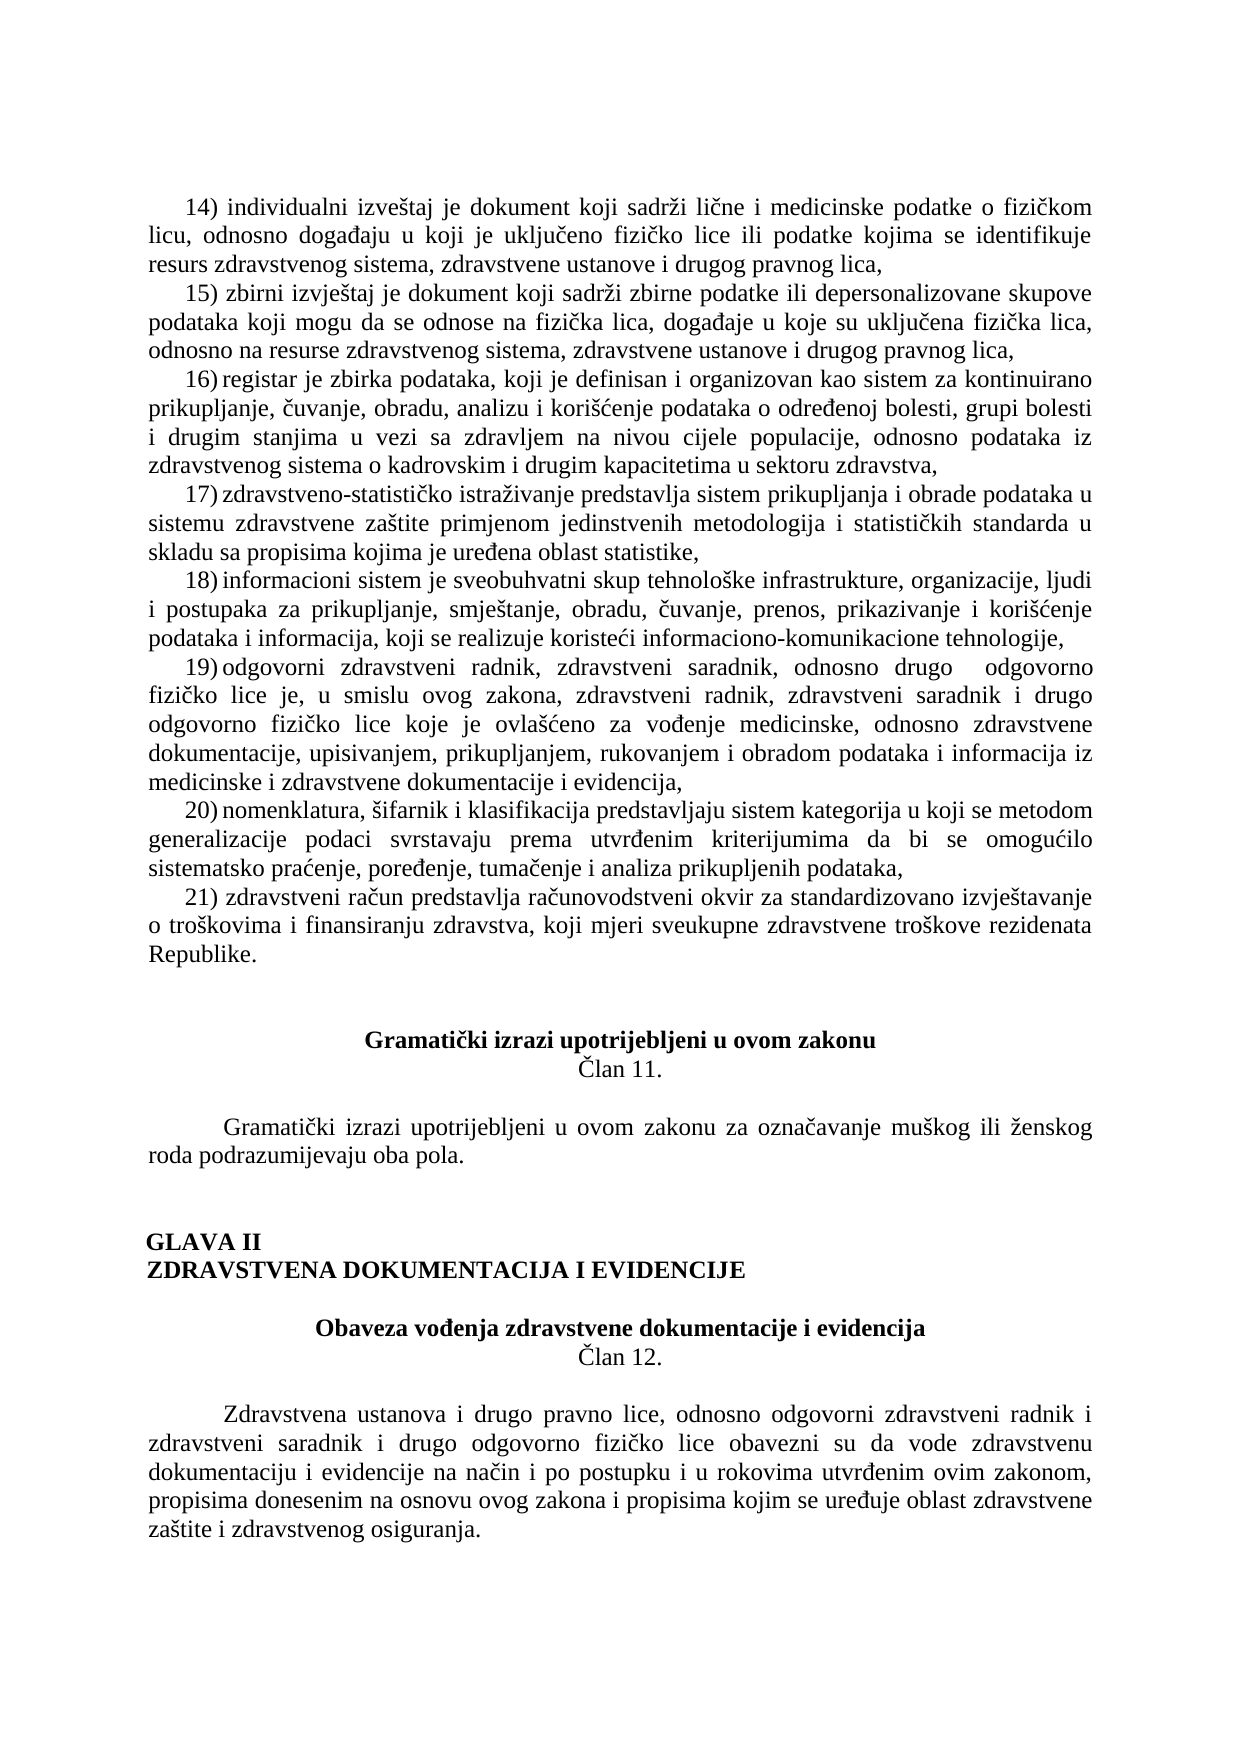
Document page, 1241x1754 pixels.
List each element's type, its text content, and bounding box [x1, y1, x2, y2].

text 20) nomenklatura, šifarnik i klasifikacija predstavljaju sistem kategorija u koji se metodom generalizacije podaci svrstavaju prema utvrđenim kriterijumima da bi se omogućilo sistematsko praćenje, poređenje, tumačenje i analiza prikupljenih podataka, [148, 795, 1093, 882]
text Član 12. [147, 1342, 1093, 1370]
subtitle GLAVA II ZDRAVSTVENA DOKUMENTACIJA I EVIDENCIJE [145, 1227, 1093, 1284]
text 21) zdravstveni račun predstavlja računovodstveni okvir za standardizovano izvještavanje o troškovima i finansiranju zdravstva, koji mjeri sveukupne zdravstvene troškove rezidenata Republike. [148, 882, 1093, 968]
text 14) individualni izveštaj je dokument koji sadrži lične i medicinske podatke o fizičkom licu, odnosno događaju u koji je uključeno fizičko lice ili podatke kojima se identifikuje resurs zdravstvenog sistema, zdravstvene ustanove i drugog pravnog lica, [148, 192, 1093, 278]
text Gramatički izrazi upotrijebljeni u ovom zakonu [147, 1025, 1093, 1054]
text Obaveza vođenja zdravstvene dokumentacije i evidencija [147, 1313, 1093, 1342]
text 17) zdravstveno-statističko istraživanje predstavlja sistem prikupljanja i obrade podataka u sistemu zdravstvene zaštite primjenom jedinstvenih metodologija i statističkih standarda u skladu sa propisima kojima je uređena oblast statistike, [148, 479, 1093, 565]
text Gramatički izrazi upotrijebljeni u ovom zakonu za označavanje muškog ili ženskog roda podrazumijevaju oba pola. [148, 1112, 1093, 1169]
text Zdravstvena ustanova i drugo pravno lice, odnosno odgovorni zdravstveni radnik i zdravstveni saradnik i drugo odgovorno fizičko lice obavezni su da vode zdravstvenu dokumentaciju i evidencije na način i po postupku i u rokovima utvrđenim ovim zakonom, propisima donesenim na osnovu ovog zakona i propisima kojim se uređuje oblast zdravstvene zaštite i zdravstvenog osiguranja. [148, 1399, 1093, 1543]
text 18) informacioni sistem je sveobuhvatni skup tehnološke infrastrukture, organizacije, ljudi i postupaka za prikupljanje, smještanje, obradu, čuvanje, prenos, prikazivanje i korišćenje podataka i informacija, koji se realizuje koristeći informaciono-komunikacione tehnologije, [148, 565, 1093, 652]
text 15) zbirni izvještaj je dokument koji sadrži zbirne podatke ili depersonalizovane skupove podataka koji mogu da se odnose na fizička lica, događaje u koje su uključena fizička lica, odnosno na resurse zdravstvenog sistema, zdravstvene ustanove i drugog pravnog lica, [148, 278, 1093, 364]
text Član 11. [147, 1054, 1093, 1083]
text 16) registar je zbirka podataka, koji je definisan i organizovan kao sistem za kontinuirano prikupljanje, čuvanje, obradu, analizu i korišćenje podataka o određenoj bolesti, grupi bolesti i drugim stanjima u vezi sa zdravljem na nivou cijele populacije, odnosno podataka iz zdravstvenog sistema o kadrovskim i drugim kapacitetima u sektoru zdravstva, [148, 364, 1093, 479]
text 19) odgovorni zdravstveni radnik, zdravstveni saradnik, odnosno drugo odgovorno fizičko lice je, u smislu ovog zakona, zdravstveni radnik, zdravstveni saradnik i drugo odgovorno fizičko lice koje je ovlašćeno za vođenje medicinske, odnosno zdravstvene dokumentacije, upisivanjem, prikupljanjem, rukovanjem i obradom podataka i informacija iz medicinske i zdravstvene dokumentacije i evidencija, [148, 652, 1093, 795]
